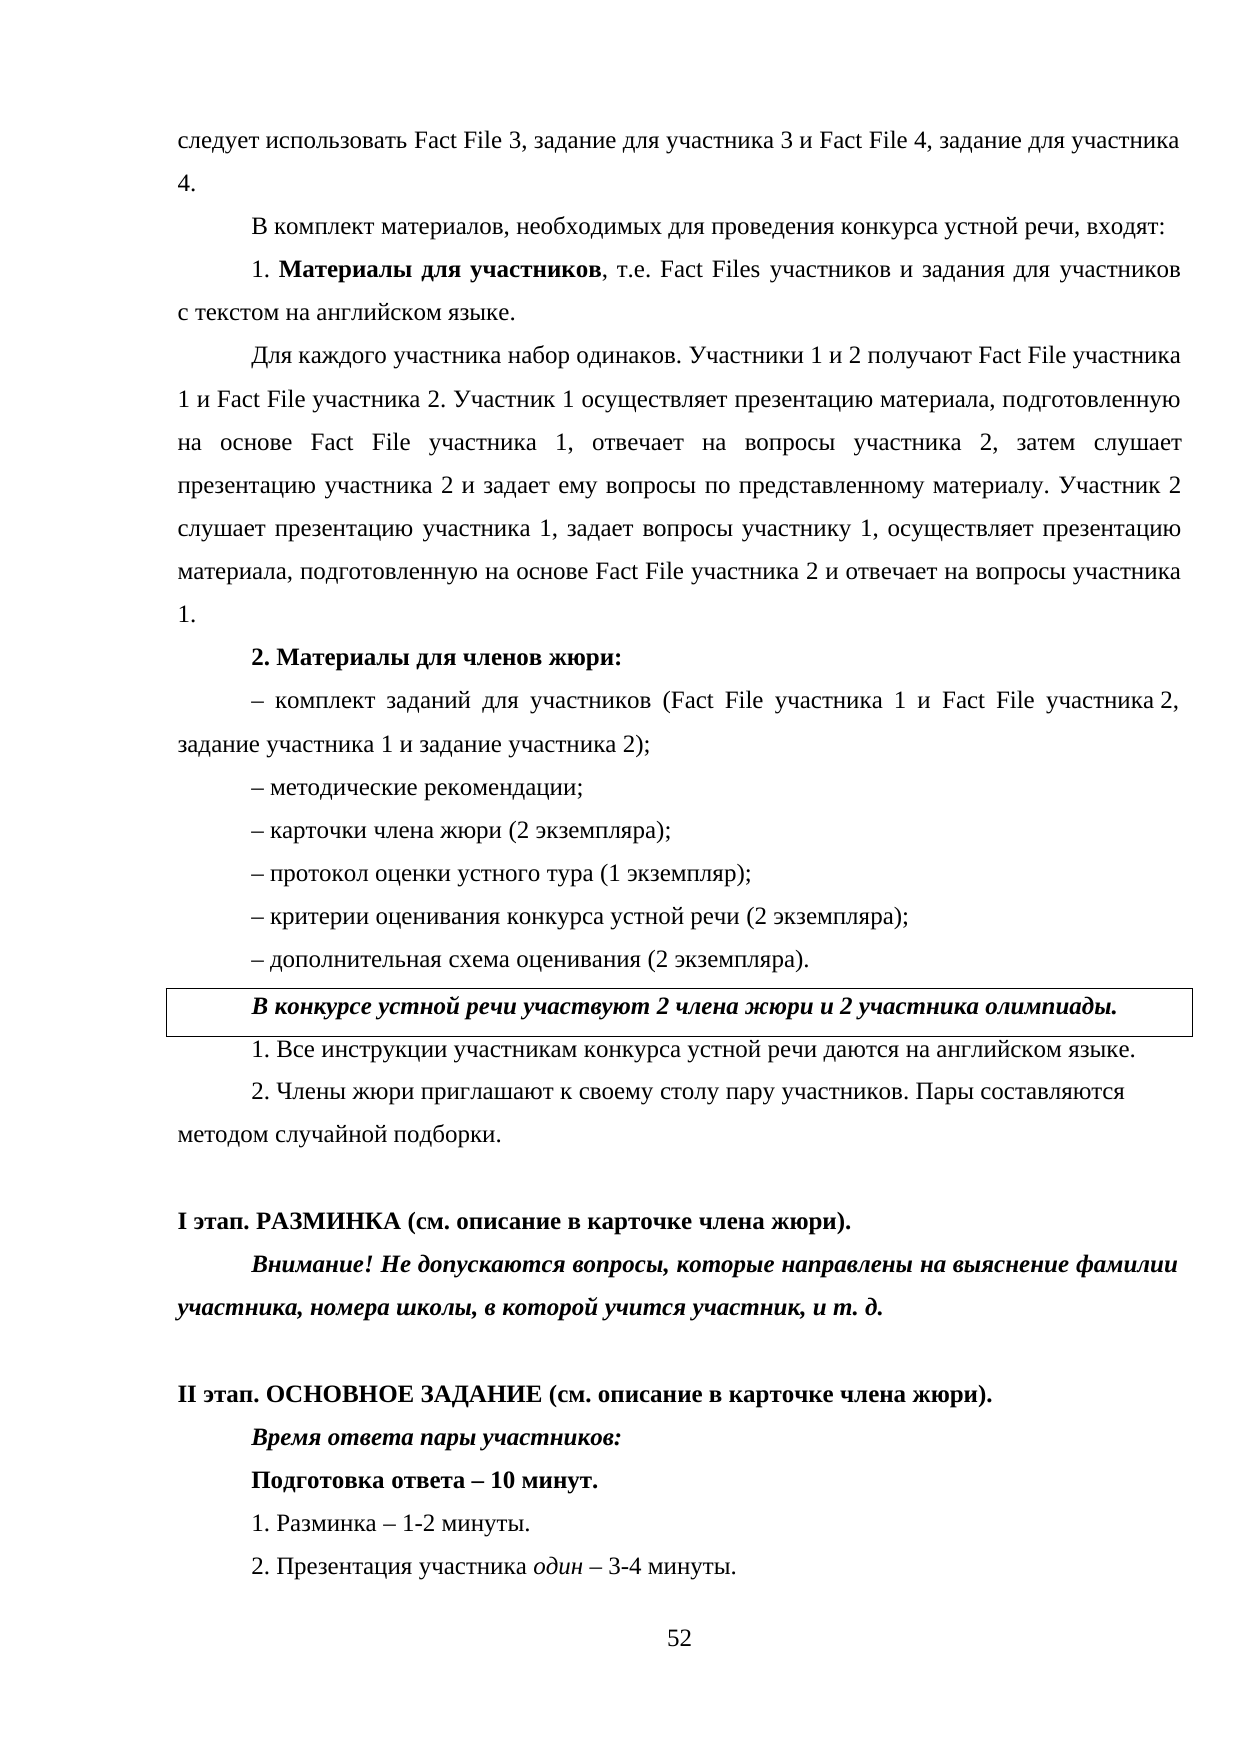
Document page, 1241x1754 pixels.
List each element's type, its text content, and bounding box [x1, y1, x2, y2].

list Разминка – 1-2 минуты. [251, 1508, 1205, 1536]
list Все инструкции участникам конкурса устной речи даются на английском языке. [251, 984, 1205, 1062]
list критерии оценивания конкурса устной речи (2 экземпляра); [251, 901, 1205, 930]
list карточки члена жюри (2 экземпляра); [251, 815, 1205, 843]
list комплект заданий для участников (Fact File участника 1 и Fact File участника 2, задание участника 1 и задание участника 2); [177, 686, 1182, 757]
list Материалы для участников, т.е. Fact Files участников и задания для участников с текстом на английском языке. [177, 254, 1181, 326]
subtitle I этап. РАЗМИНКА (см. описание в карточке члена жюри). [177, 1206, 1205, 1235]
list Презентация участника один – 3-4 минуты. [251, 1551, 1205, 1580]
text следует использовать Fact File 3, задание для участника 3 и Fact File 4, задание для участника 4. [177, 125, 1195, 197]
text В комплект материалов, необходимых для проведения конкурса устной речи, входят: [251, 211, 1205, 240]
list методические рекомендации; [251, 772, 1205, 801]
list протокол оценки устного тура (1 экземпляр); [251, 858, 1205, 887]
text Время ответа пары участников: [251, 1422, 1205, 1451]
subtitle Подготовка ответа – 10 минут. [251, 1465, 1205, 1494]
text Для каждого участника набор одинаков. Участники 1 и 2 получают Fact File участника 1 и Fact File участника 2. Участник 1 осуществляет презентацию материала, подготовленную на основе Fact File участника 1, отвечает на вопросы участника 2, затем слушает презентацию участника 2 и задает ему вопросы по представленному материалу. Участник 2 слушает презентацию участника 1, задает вопросы участнику 1, осуществляет презентацию материала, подготовленную на основе Fact File участника 2 и отвечает на вопросы участника 1. [177, 341, 1182, 628]
list Члены жюри приглашают к своему столу пару участников. Пары составляются методом случайной подборки. [177, 1076, 1181, 1148]
subtitle Материалы для членов жюри: [251, 642, 1205, 671]
text Внимание! Не допускаются вопросы, которые направлены на выяснение фамилии участника, номера школы, в которой учится участник, и т. д. [177, 1249, 1195, 1321]
list дополнительная схема оценивания (2 экземпляра). [251, 944, 1205, 973]
subtitle II этап. ОСНОВНОЕ ЗАДАНИЕ (см. описание в карточке члена жюри). [177, 1379, 1205, 1408]
